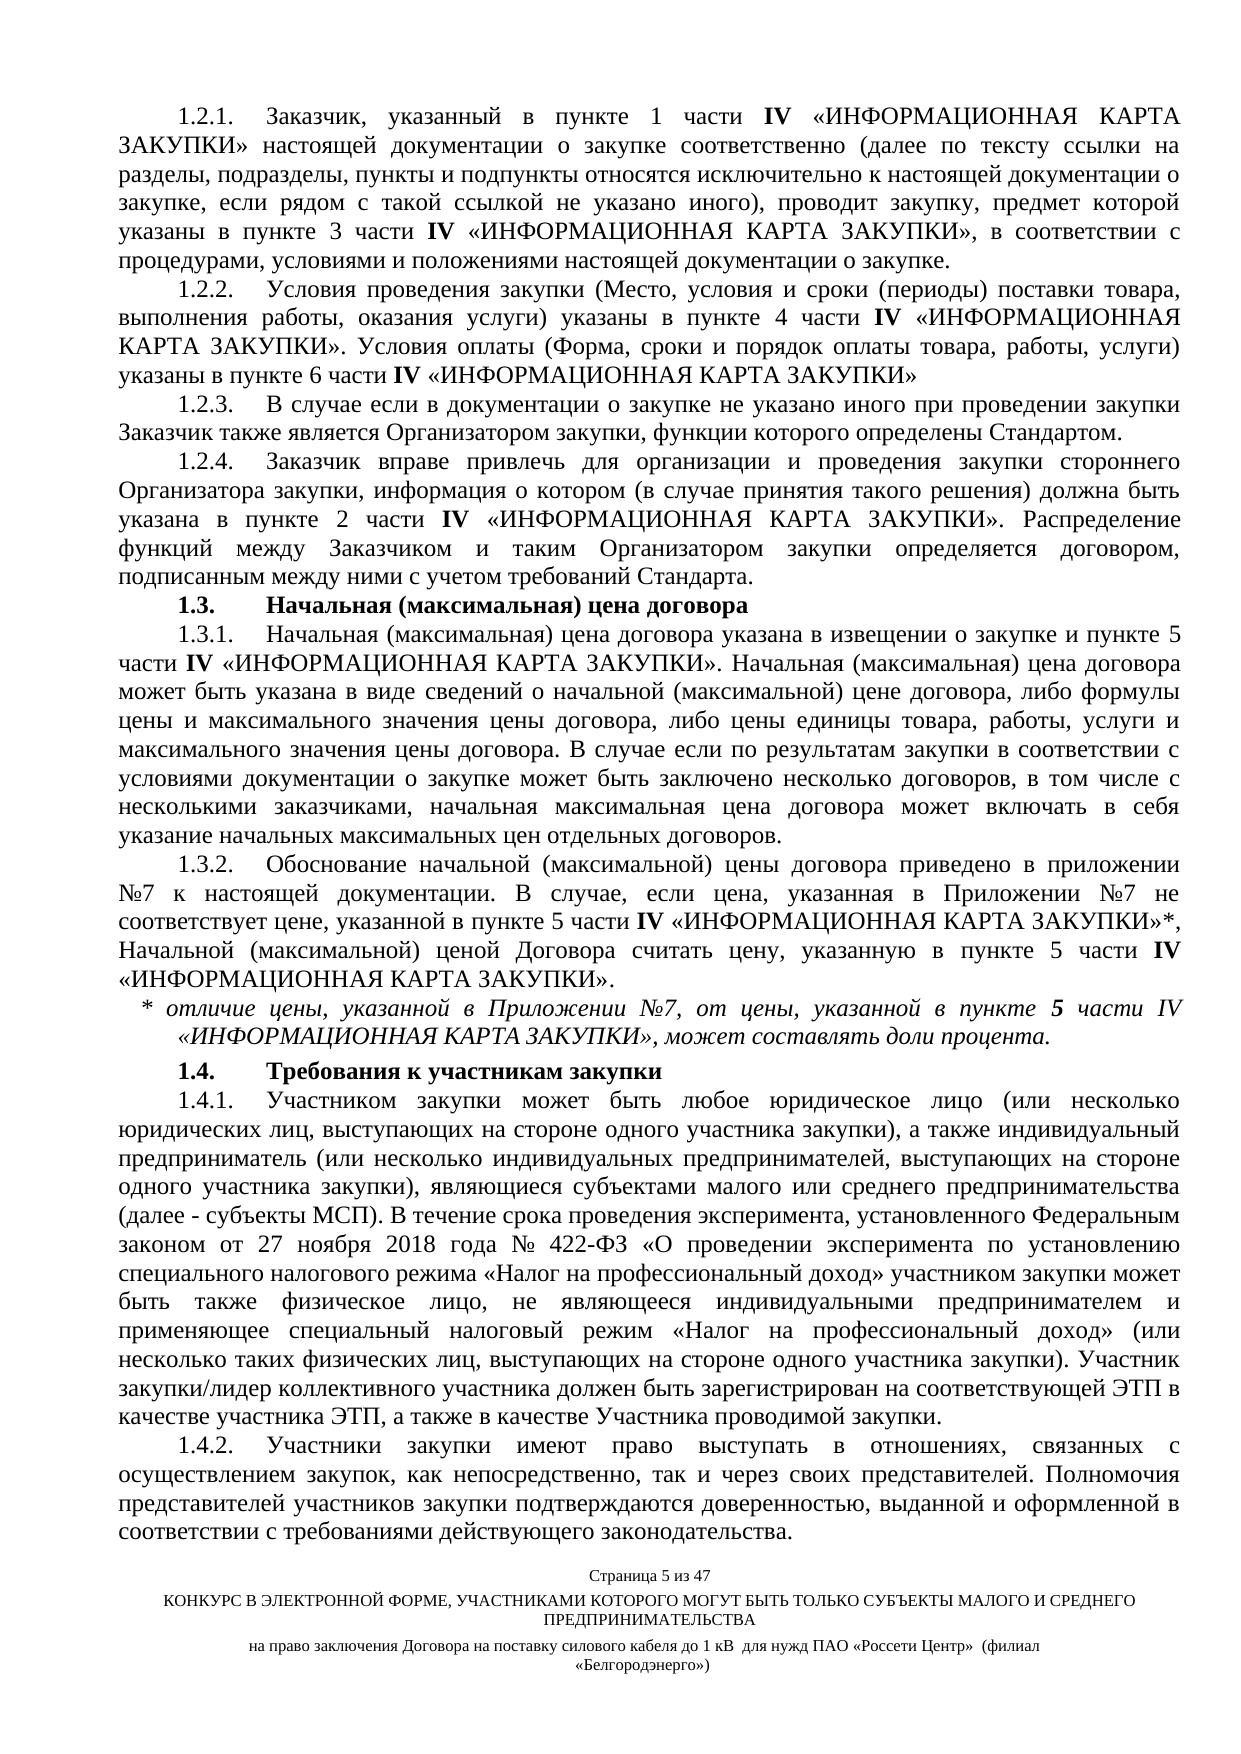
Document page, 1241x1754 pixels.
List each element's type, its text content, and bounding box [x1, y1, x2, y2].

subtitle Начальная (максимальная) цена договора [118, 590, 1181, 619]
list * отличие цены, указанной в Приложении №7, от цены, указанной в пункте 5 части IV «ИНФОРМАЦИОННАЯ КАРТА ЗАКУПКИ», может составлять доли процента. [140, 993, 1181, 1050]
subtitle В случае если в документации о закупке не указано иного при проведении закупки Заказчик также является Организатором закупки, функции которого определены Стандартом. [118, 389, 1181, 446]
subtitle Условия проведения закупки (Место, условия и сроки (периоды) поставки товара, выполнения работы, оказания услуги) указаны в пункте 4 части IV «ИНФОРМАЦИОННАЯ КАРТА ЗАКУПКИ». Условия оплаты (Форма, сроки и порядок оплаты товара, работы, услуги) указаны в пункте 6 части IV «ИНФОРМАЦИОННАЯ КАРТА ЗАКУПКИ» [118, 274, 1181, 389]
subtitle Заказчик, указанный в пункте 1 части IV «ИНФОРМАЦИОННАЯ КАРТА ЗАКУПКИ» настоящей документации о закупке соответственно (далее по тексту ссылки на разделы, подразделы, пункты и подпункты относятся исключительно к настоящей документации о закупке, если рядом с такой ссылкой не указано иного), проводит закупку, предмет которой указаны в пункте 3 части IV «ИНФОРМАЦИОННАЯ КАРТА ЗАКУПКИ», в соответствии с процедурами, условиями и положениями настоящей документации о закупке. [118, 101, 1181, 274]
subtitle Требования к участникам закупки [118, 1056, 1181, 1085]
subtitle Начальная (максимальная) цена договора указана в извещении о закупке и пункте 5 части IV «ИНФОРМАЦИОННАЯ КАРТА ЗАКУПКИ». Начальная (максимальная) цена договора может быть указана в виде сведений о начальной (максимальной) цене договора, либо формулы цены и максимального значения цены договора, либо цены единицы товара, работы, услуги и максимального значения цены договора. В случае если по результатам закупки в соответствии с условиями документации о закупке может быть заключено несколько договоров, в том числе с несколькими заказчиками, начальная максимальная цена договора может включать в себя указание начальных максимальных цен отдельных договоров. [118, 619, 1181, 849]
subtitle Заказчик вправе привлечь для организации и проведения закупки стороннего Организатора закупки, информация о котором (в случае принятия такого решения) должна быть указана в пункте 2 части IV «ИНФОРМАЦИОННАЯ КАРТА ЗАКУПКИ». Распределение функций между Заказчиком и таким Организатором закупки определяется договором, подписанным между ними с учетом требований Стандарта. [118, 446, 1181, 590]
subtitle Обоснование начальной (максимальной) цены договора приведено в приложении №7 к настоящей документации. В случае, если цена, указанная в Приложении №7 не соответствует цене, указанной в пункте 5 части IV «ИНФОРМАЦИОННАЯ КАРТА ЗАКУПКИ»*, Начальной (максимальной) ценой Договора считать цену, указанную в пункте 5 части IV «ИНФОРМАЦИОННАЯ КАРТА ЗАКУПКИ». [118, 849, 1181, 993]
subtitle Участники закупки имеют право выступать в отношениях, связанных с осуществлением закупок, как непосредственно, так и через своих представителей. Полномочия представителей участников закупки подтверждаются доверенностью, выданной и оформленной в соответствии с требованиями действующего законодательства. [118, 1430, 1181, 1545]
subtitle Участником закупки может быть любое юридическое лицо (или несколько юридических лиц, выступающих на стороне одного участника закупки), а также индивидуальный предприниматель (или несколько индивидуальных предпринимателей, выступающих на стороне одного участника закупки), являющиеся субъектами малого или среднего предпринимательства (далее - субъекты МСП). В течение срока проведения эксперимента, установленного Федеральным законом от 27 ноября 2018 года № 422-ФЗ «О проведении эксперимента по установлению специального налогового режима «Налог на профессиональный доход» участником закупки может быть также физическое лицо, не являющееся индивидуальными предпринимателем и применяющее специальный налоговый режим «Налог на профессиональный доход» (или несколько таких физических лиц, выступающих на стороне одного участника закупки). Участник закупки/лидер коллективного участника должен быть зарегистрирован на соответствующей ЭТП в качестве участника ЭТП, а также в качестве Участника проводимой закупки. [118, 1085, 1181, 1430]
